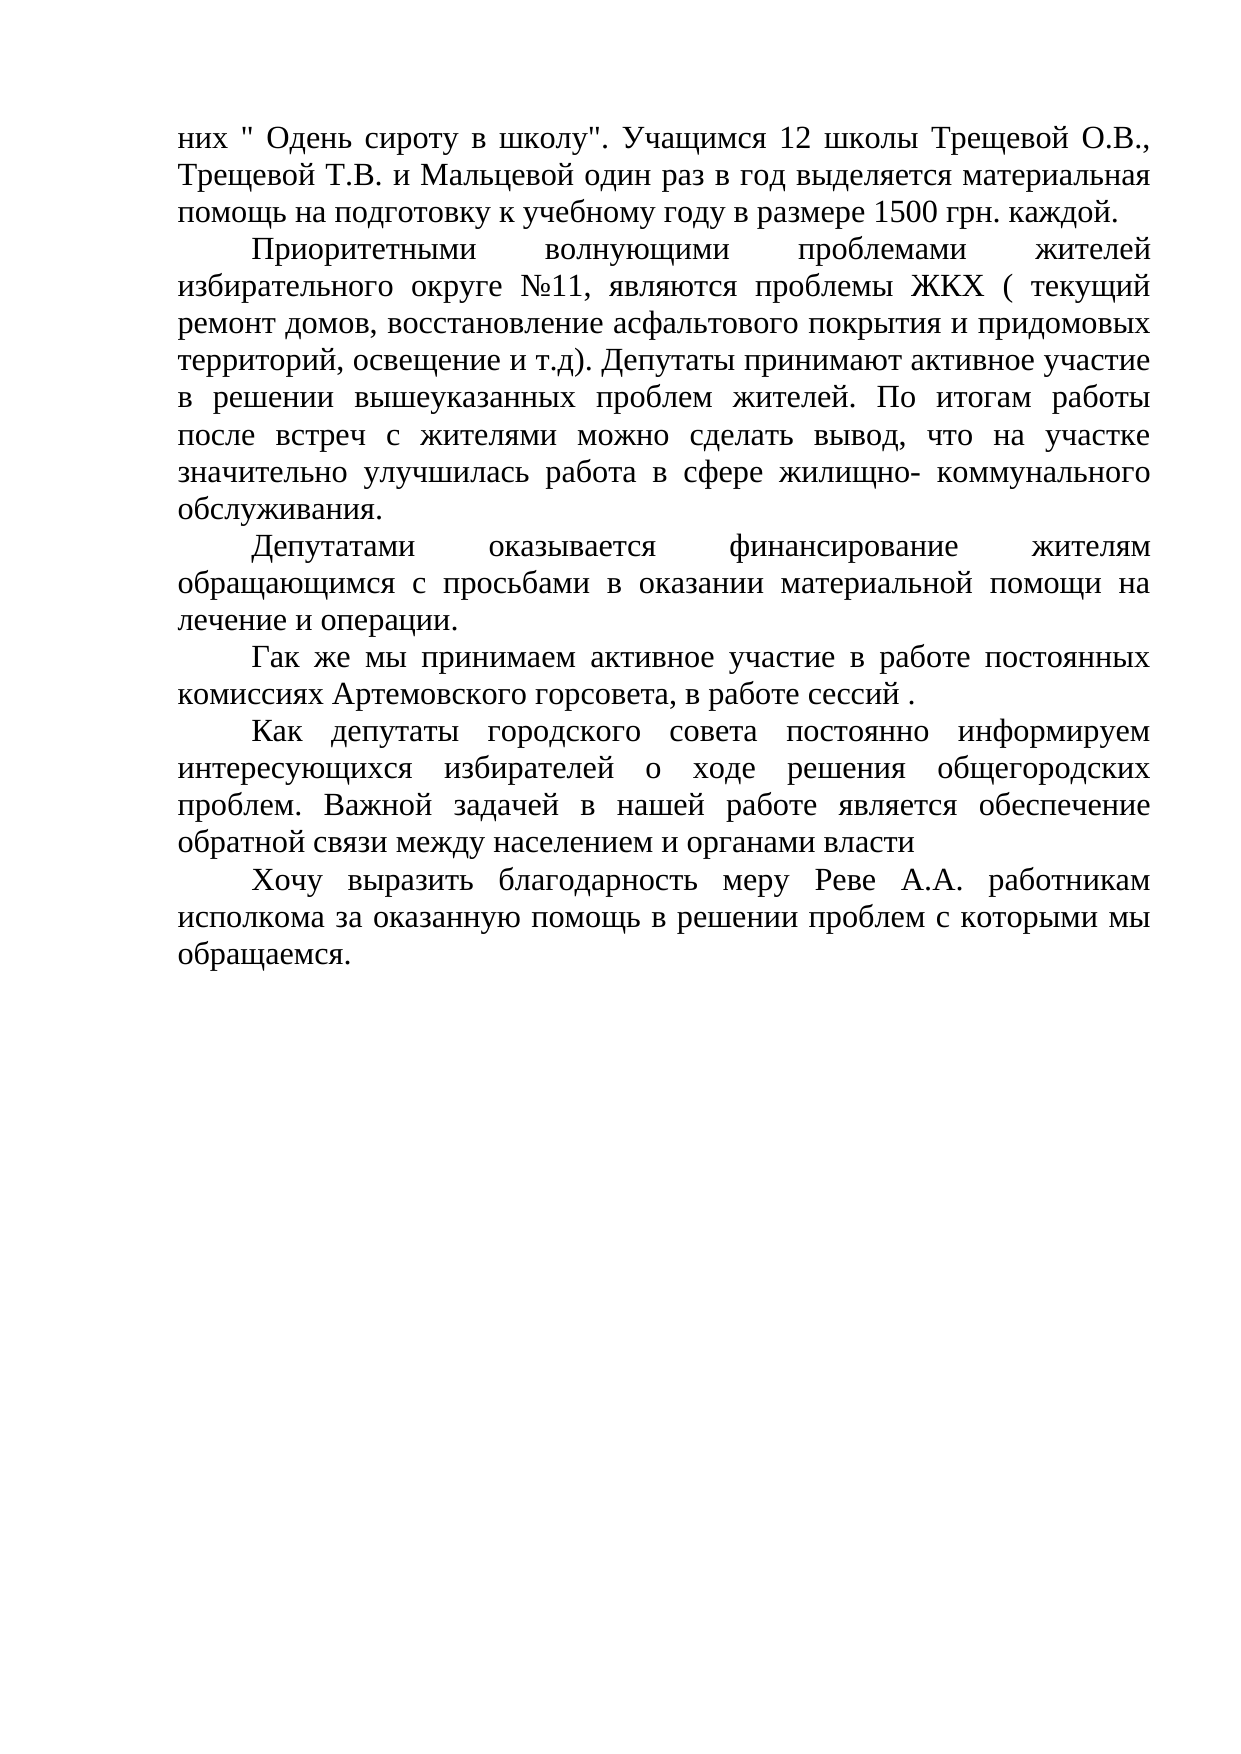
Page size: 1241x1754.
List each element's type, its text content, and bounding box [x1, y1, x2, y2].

text Депутатами оказывается финансирование жителям обращающимся с просьбами в оказании материальной помощи на лечение и операции. [177, 526, 1152, 637]
text Гак же мы принимаем активное участие в работе постоянных комиссиях Артемовского горсовета, в работе сессий . [177, 637, 1152, 711]
text Приоритетными волнующими проблемами жителей избирательного округе №11, являются проблемы ЖКХ ( текущий ремонт домов, восстановление асфальтового покрытия и придомовых территорий, освещение и т.д). Депутаты принимают активное участие в решении вышеуказанных проблем жителей. По итогам работы после встреч с жителями можно сделать вывод, что на участке значительно улучшилась работа в сфере жилищно- коммунального обслуживания. [177, 229, 1152, 526]
text Как депутаты городского совета постоянно информируем интересующихся избирателей о ходе решения общегородских проблем. Важной задачей в нашей работе является обеспечение обратной связи между населением и органами власти [177, 711, 1152, 860]
text Хочу выразить благодарность меру Реве А.А. работникам исполкома за оказанную помощь в решении проблем с которыми мы обращаемся. [177, 860, 1152, 971]
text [177, 118, 1152, 229]
